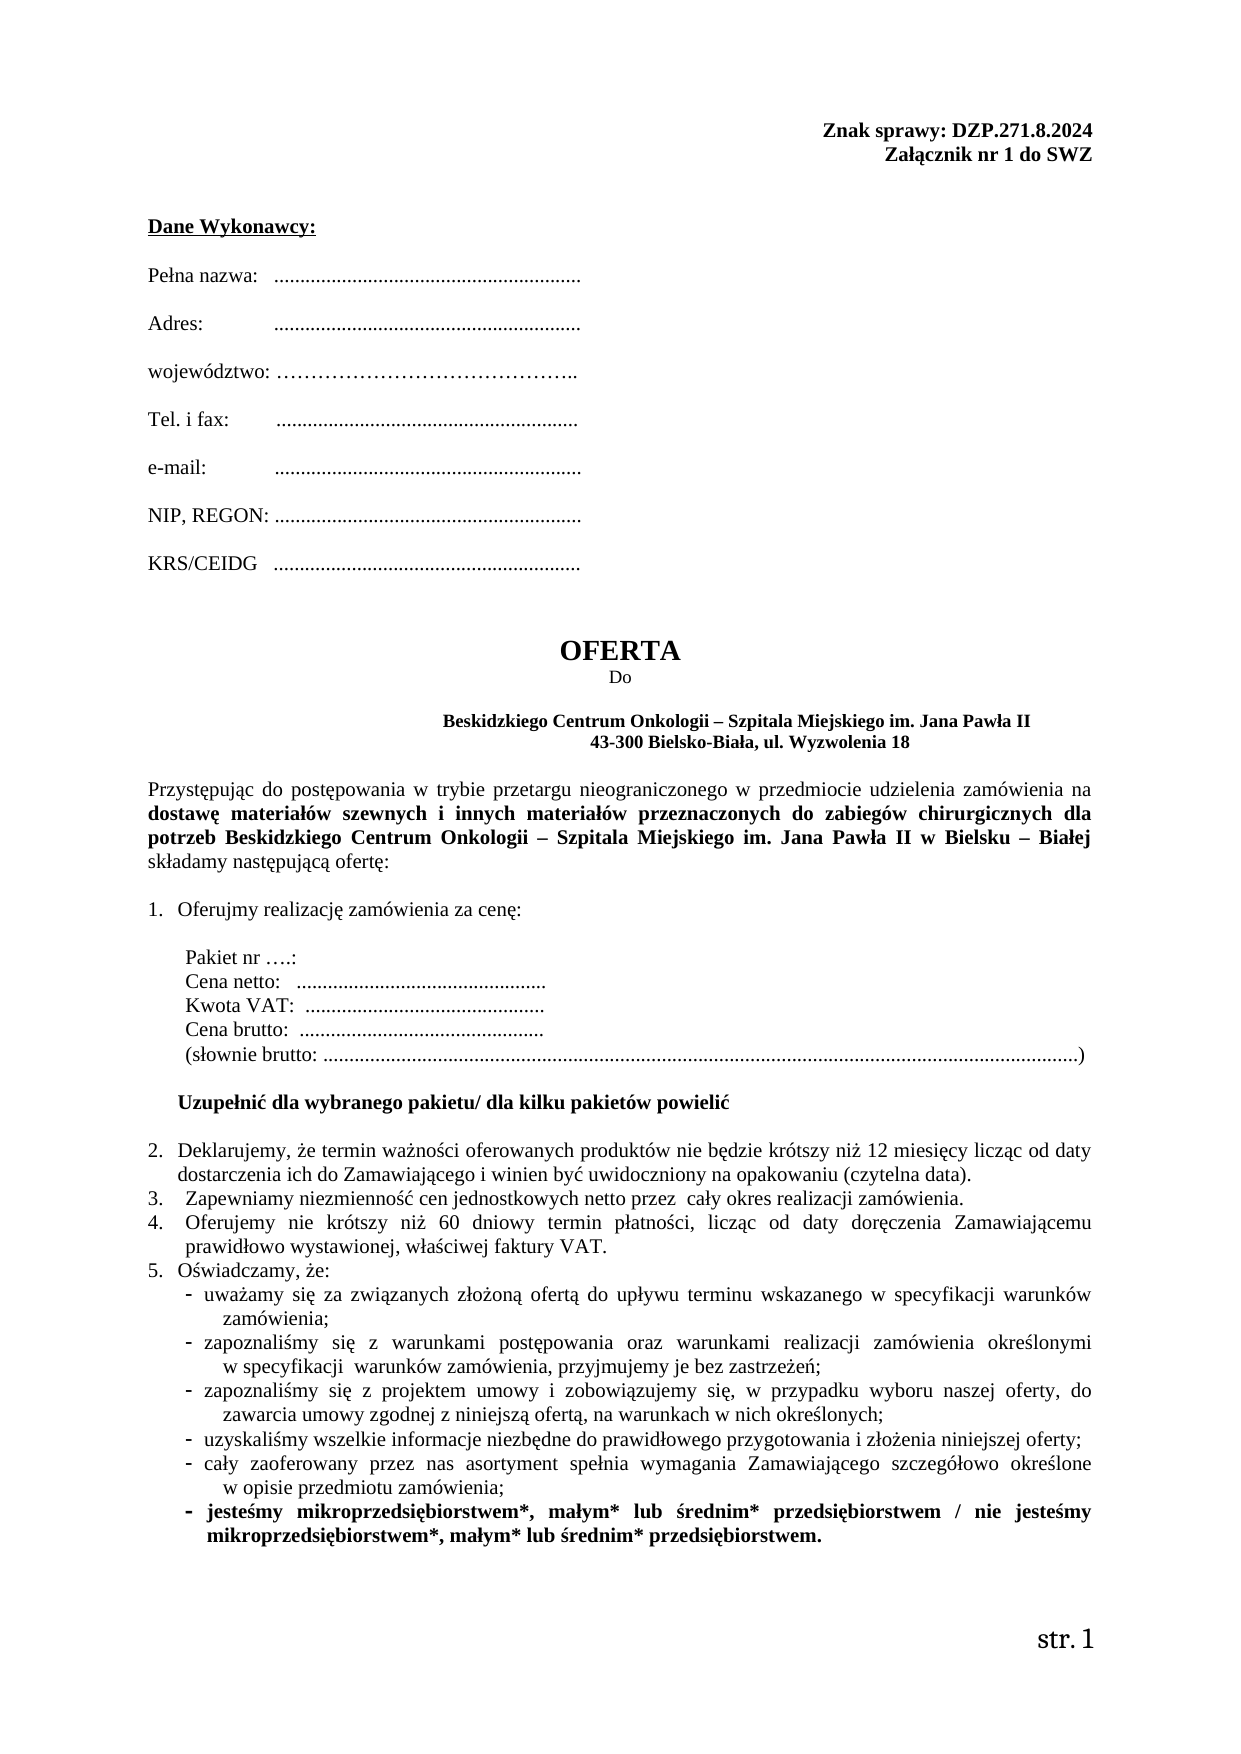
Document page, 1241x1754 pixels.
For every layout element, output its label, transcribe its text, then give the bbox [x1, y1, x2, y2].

text Pełna nazwa: ........................................................... [148, 262, 1093, 287]
text Tel. i fax: .......................................................... [148, 407, 1093, 431]
text 43-300 Bielsko-Biała, ul. Wyzwolenia 18 [443, 731, 1093, 753]
text Znak sprawy: DZP.271.8.2024 [148, 118, 1093, 142]
text NIP, REGON: ........................................................... [148, 503, 1093, 527]
text Kwota VAT: .............................................. [185, 993, 1093, 1017]
list Oferujmy realizację zamówienia za cenę: [148, 897, 1093, 921]
text Beskidzkiego Centrum Onkologii – Szpitala Miejskiego im. Jana Pawła II [443, 709, 1093, 731]
text Załącznik nr 1 do SWZ [148, 142, 1093, 166]
text Przystępując do postępowania w trybie przetargu nieograniczonego w przedmiocie udzielenia zamówienia na dostawę materiałów szewnych i innych materiałów przeznaczonych do zabiegów chirurgicznych dla potrzeb Beskidzkiego Centrum Onkologii – Szpitala Miejskiego im. Jana Pawła II w Bielsku – Białej składamy następującą ofertę: [148, 777, 1093, 873]
list uważamy się za związanych złożoną ofertą do upływu terminu wskazanego w specyfikacji warunków zamówienia; [185, 1282, 1093, 1330]
text Pakiet nr ….: [185, 945, 1093, 969]
text OFERTA [148, 633, 1093, 666]
text KRS/CEIDG ........................................................... [148, 551, 1093, 575]
text (słownie brutto: .................................................................................................................................................) [185, 1041, 1093, 1066]
text Dane Wykonawcy: [148, 214, 1093, 238]
list Zapewniamy niezmienność cen jednostkowych netto przez cały okres realizacji zamówienia. [148, 1186, 1093, 1210]
list jesteśmy mikroprzedsiębiorstwem*, małym* lub średnim* przedsiębiorstwem / nie jesteśmy mikroprzedsiębiorstwem*, małym* lub średnim* przedsiębiorstwem. [185, 1499, 1093, 1547]
list Oświadczamy, że: [148, 1258, 1093, 1282]
list cały zaoferowany przez nas asortyment spełnia wymagania Zamawiającego szczegółowo określone w opisie przedmiotu zamówienia; [185, 1451, 1093, 1499]
list uzyskaliśmy wszelkie informacje niezbędne do prawidłowego przygotowania i złożenia niniejszej oferty; [185, 1426, 1093, 1451]
list zapoznaliśmy się z projektem umowy i zobowiązujemy się, w przypadku wyboru naszej oferty, do zawarcia umowy zgodnej z niniejszą ofertą, na warunkach w nich określonych; [185, 1378, 1093, 1426]
text Cena netto: ................................................ [185, 969, 1093, 993]
text województwo: …………………………………….. [148, 359, 1093, 383]
list zapoznaliśmy się z warunkami postępowania oraz warunkami realizacji zamówienia określonymi w specyfikacji warunków zamówienia, przyjmujemy je bez zastrzeżeń; [185, 1330, 1093, 1378]
text Do [148, 666, 1093, 688]
text Adres: ........................................................... [148, 311, 1093, 335]
list Oferujemy nie krótszy niż 60 dniowy termin płatności, licząc od daty doręczenia Zamawiającemu prawidłowo wystawionej, właściwej faktury VAT. [148, 1210, 1093, 1258]
text Uzupełnić dla wybranego pakietu/ dla kilku pakietów powielić [177, 1089, 1093, 1114]
text e-mail: ........................................................... [148, 455, 1093, 479]
list Deklarujemy, że termin ważności oferowanych produktów nie będzie krótszy niż 12 miesięcy licząc od daty dostarczenia ich do Zamawiającego i winien być uwidoczniony na opakowaniu (czytelna data). [148, 1138, 1093, 1186]
text Cena brutto: ............................................... [185, 1017, 1093, 1041]
